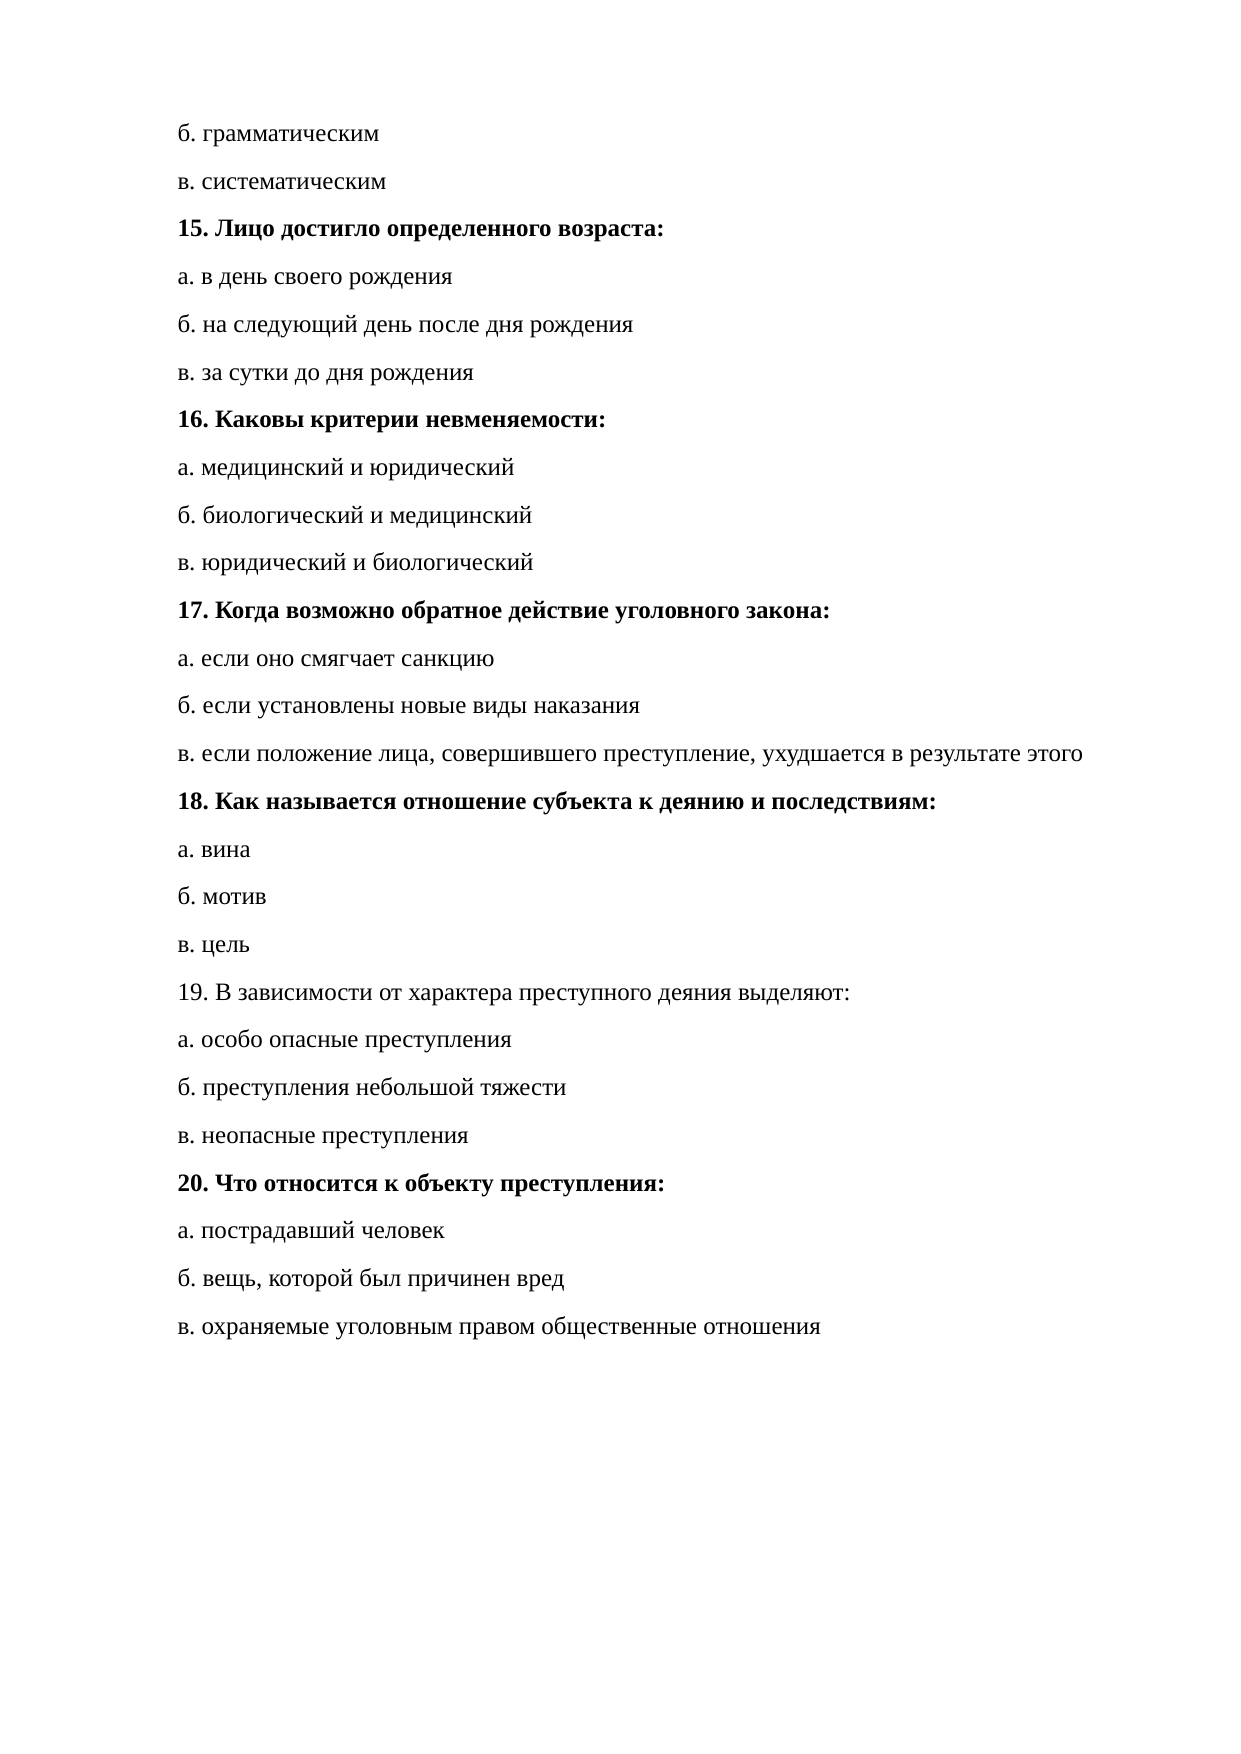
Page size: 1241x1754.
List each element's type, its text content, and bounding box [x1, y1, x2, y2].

text б. мотив [177, 881, 1152, 910]
text 17. Когда возможно обратное действие уголовного закона: [177, 595, 1152, 624]
text в. неопасные преступления [177, 1120, 1152, 1149]
text б. на следующий день после дня рождения [177, 309, 1152, 338]
text в. цель [177, 929, 1152, 958]
text а. медицинский и юридический [177, 452, 1152, 481]
text а. вина [177, 834, 1152, 862]
text б. грамматическим [177, 118, 1152, 147]
text а. в день своего рождения [177, 261, 1152, 290]
text а. если оно смягчает санкцию [177, 643, 1152, 672]
text б. вещь, которой был причинен вред [177, 1263, 1152, 1292]
text 16. Каковы критерии невменяемости: [177, 404, 1152, 433]
text в. если положение лица, совершившего преступление, ухудшается в результате этого [177, 738, 1152, 767]
text 15. Лицо достигло определенного возраста: [177, 213, 1152, 242]
text б. преступления небольшой тяжести [177, 1072, 1152, 1101]
text в. охраняемые уголовным правом общественные отношения [177, 1311, 1152, 1339]
text в. юридический и биологический [177, 547, 1152, 576]
text а. особо опасные преступления [177, 1024, 1152, 1053]
text 19. В зависимости от характера преступного деяния выделяют: [177, 977, 1152, 1006]
text б. биологический и медицинский [177, 500, 1152, 528]
text б. если установлены новые виды наказания [177, 691, 1152, 719]
text в. систематическим [177, 166, 1152, 194]
text в. за сутки до дня рождения [177, 357, 1152, 385]
text а. пострадавший человек [177, 1215, 1152, 1244]
text 18. Как называется отношение субъекта к деянию и последствиям: [177, 786, 1152, 815]
text 20. Что относится к объекту преступления: [177, 1168, 1152, 1196]
